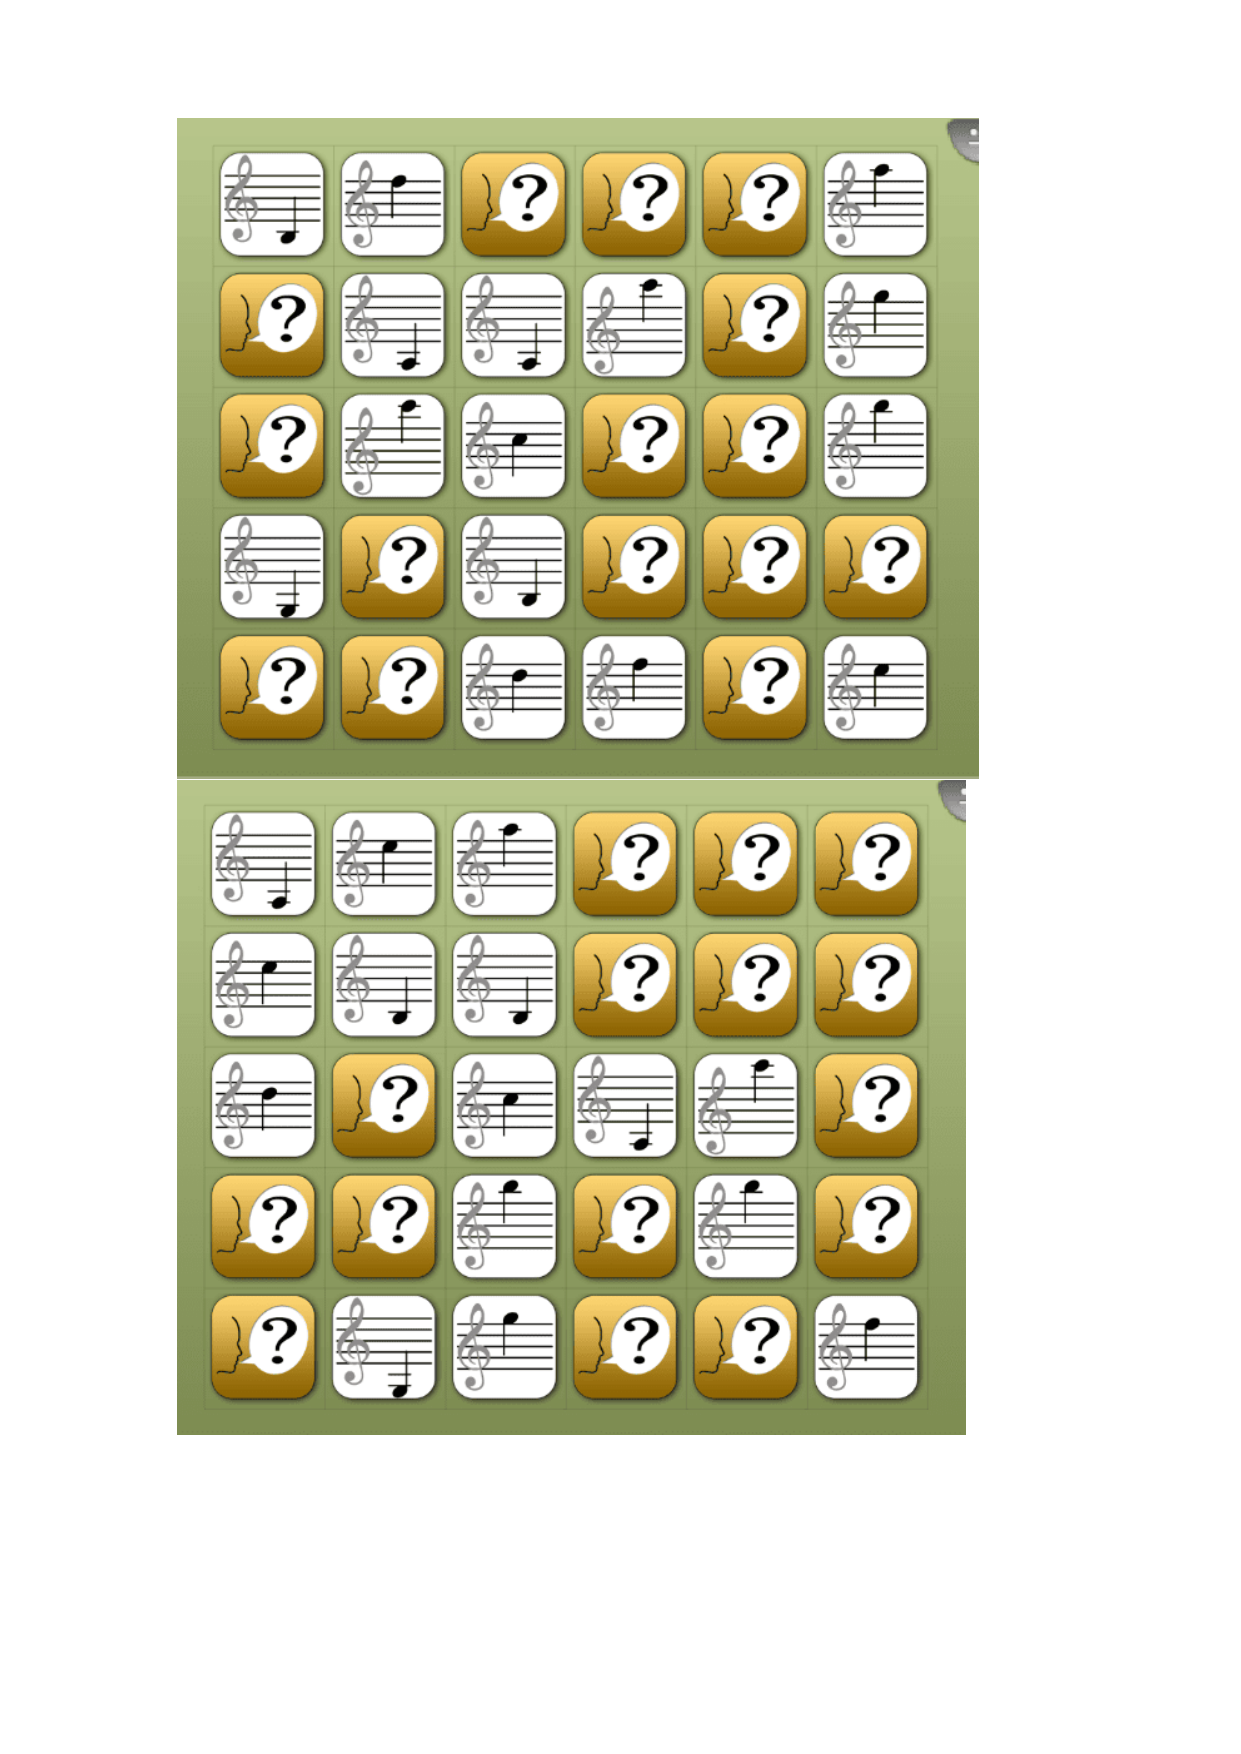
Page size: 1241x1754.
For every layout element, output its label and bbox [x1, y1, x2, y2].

picture [177, 780, 966, 1435]
picture [177, 118, 979, 779]
